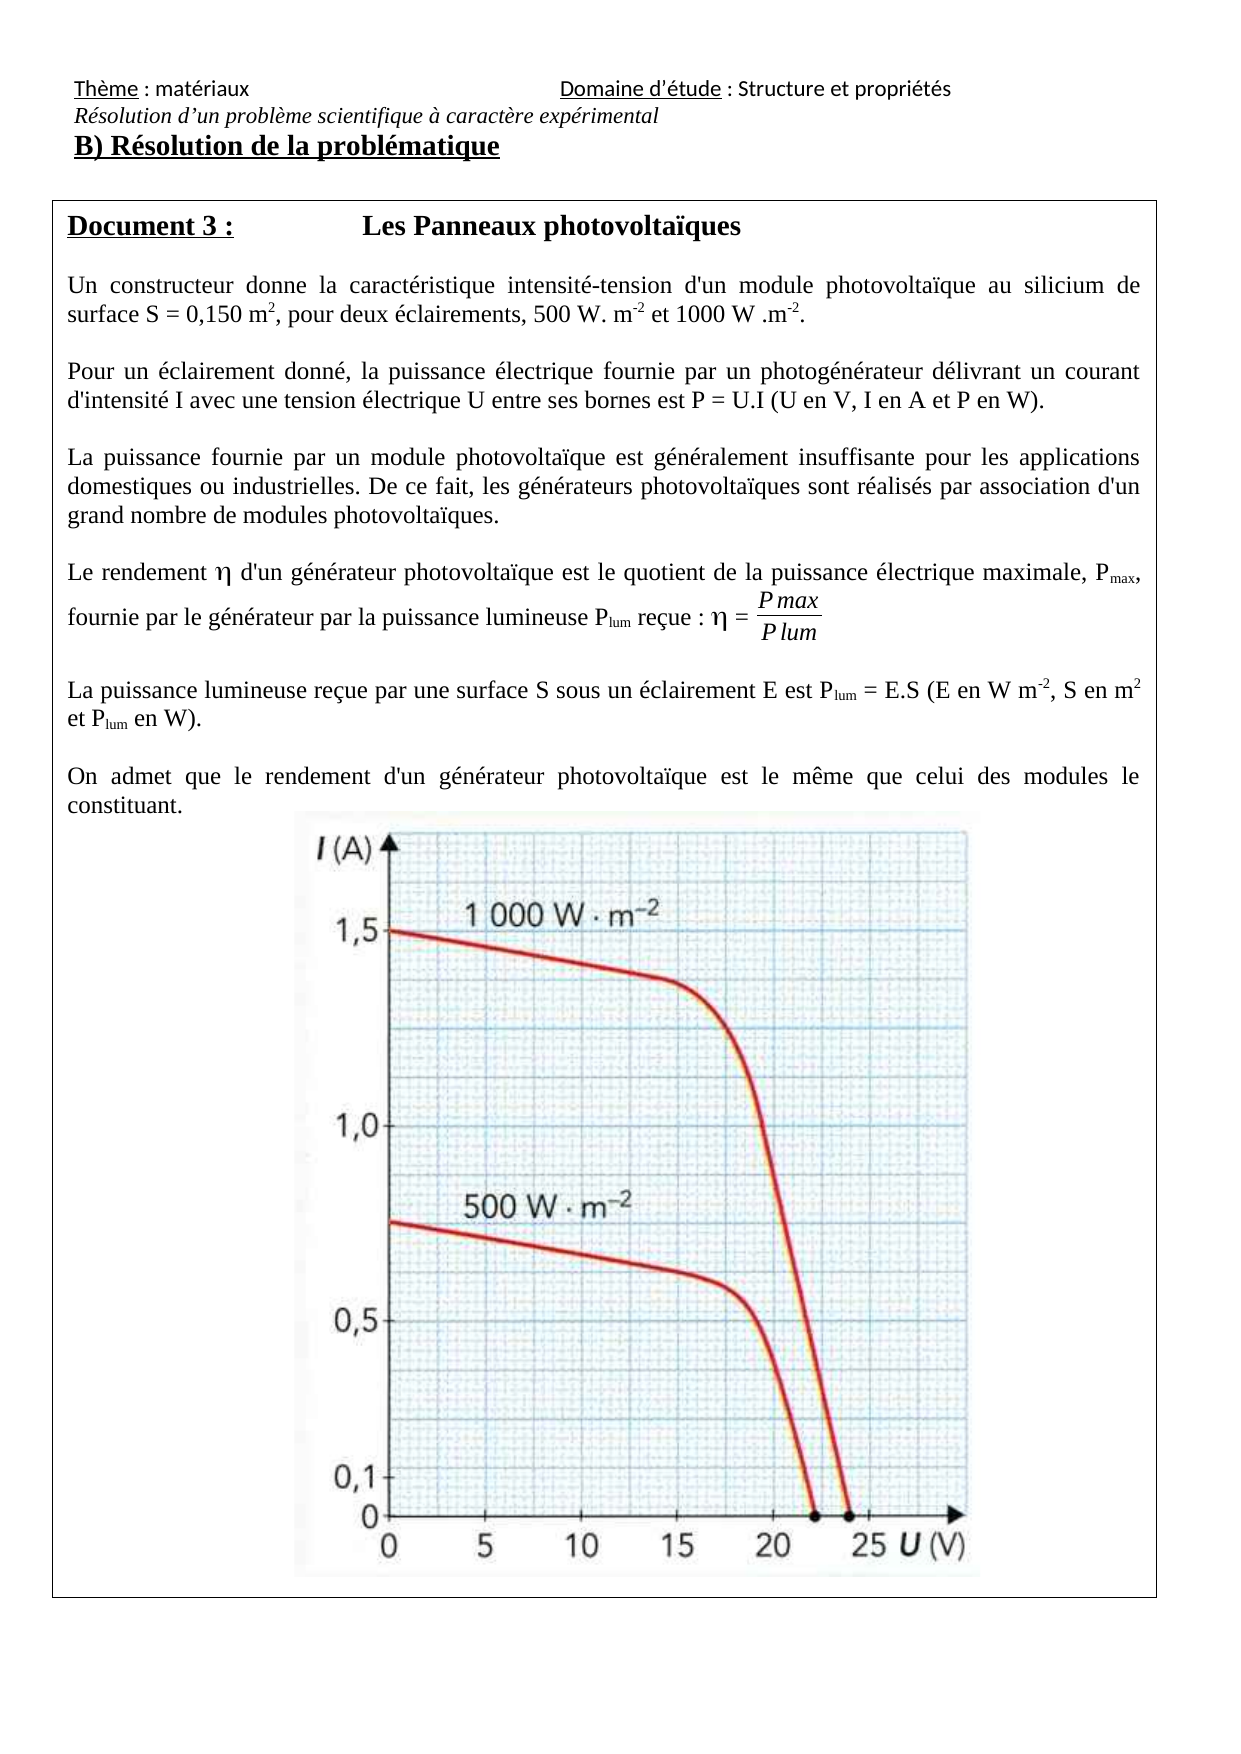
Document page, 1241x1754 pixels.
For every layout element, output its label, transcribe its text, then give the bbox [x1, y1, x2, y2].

picture [294, 811, 981, 1577]
text B) Résolution de la problématique [74, 128, 1167, 162]
